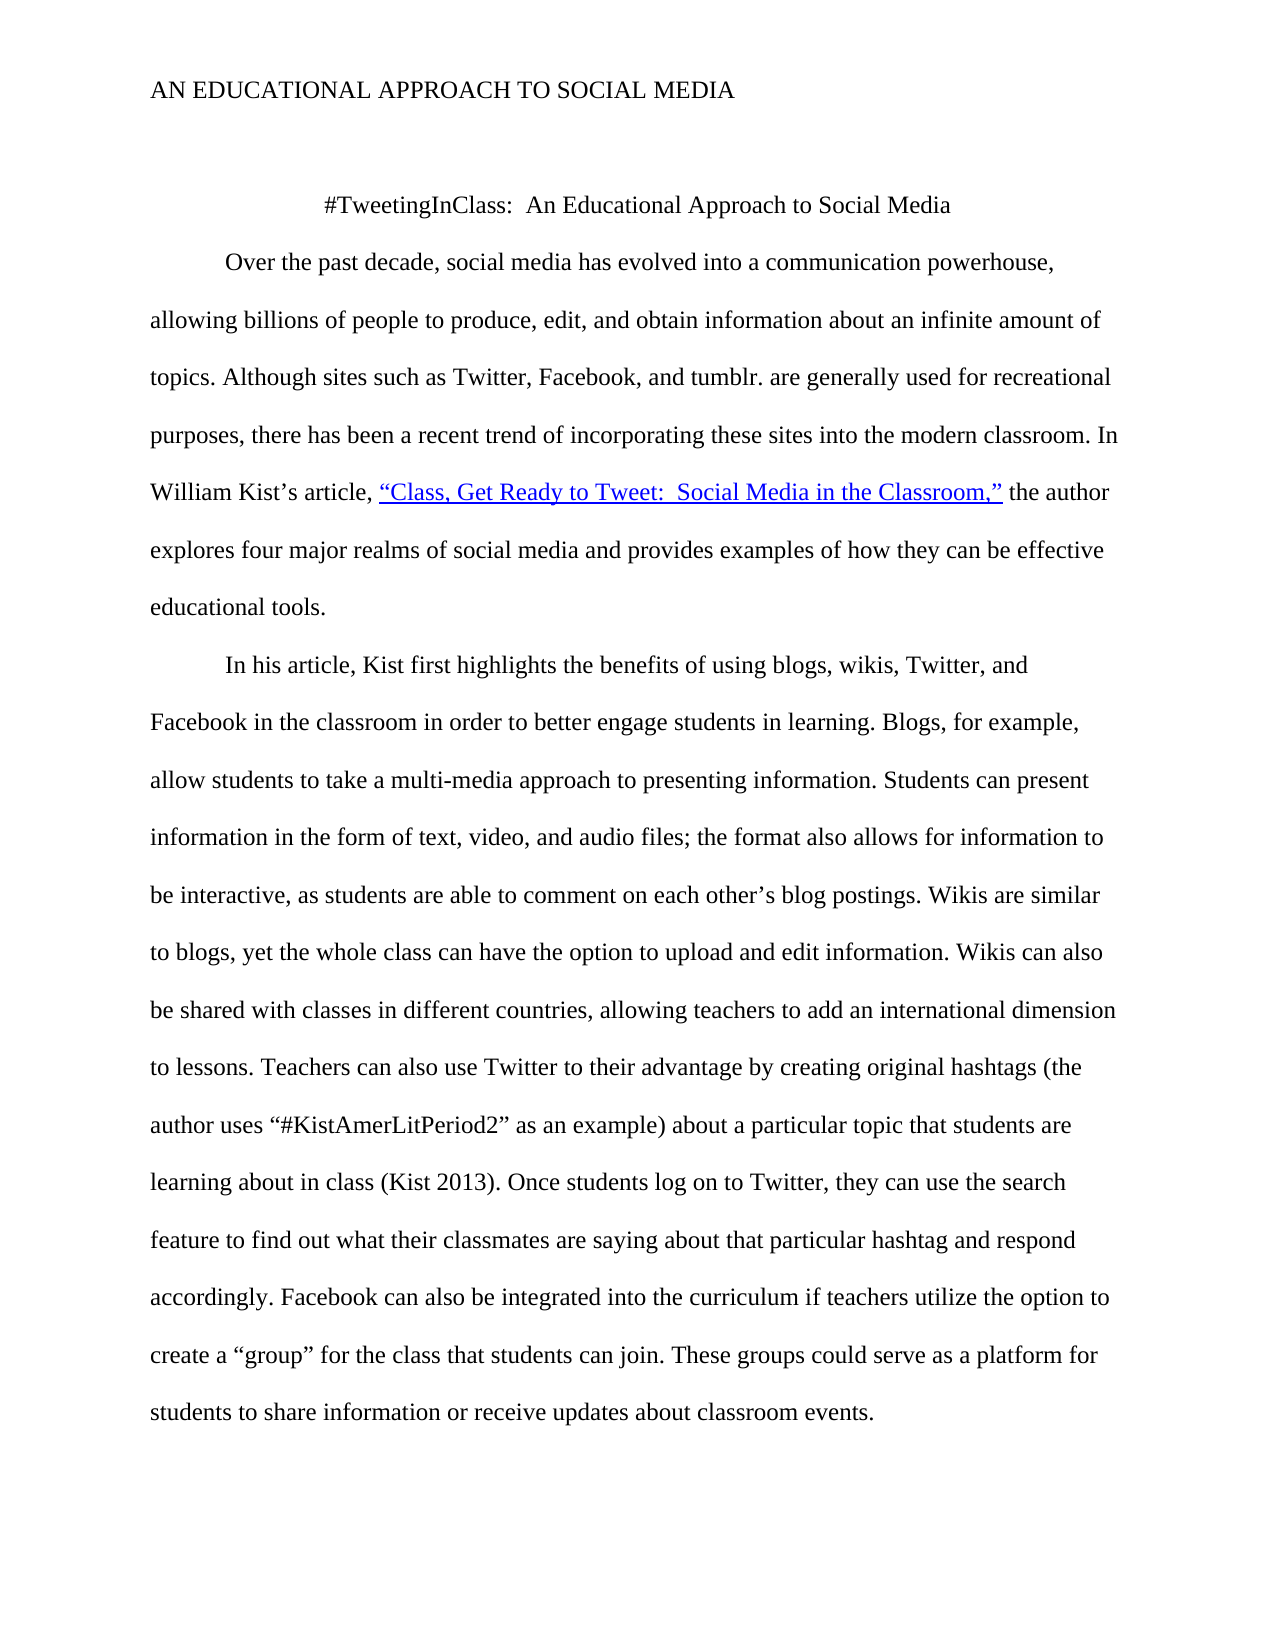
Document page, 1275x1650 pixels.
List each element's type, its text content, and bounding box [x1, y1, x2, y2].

subtitle #TweetingInClass: An Educational Approach to Social Media [150, 190, 1125, 219]
text In his article, Kist first highlights the benefits of using blogs, wikis, Twitter, and Facebook in the classroom in order to better engage students in learning. Blogs, for example, allow students to take a multi-media approach to presenting information. Students can present information in the form of text, video, and audio files; the format also allows for information to be interactive, as students are able to comment on each other’s blog postings. Wikis are similar to blogs, yet the whole class can have the option to upload and edit information. Wikis can also be shared with classes in different countries, allowing teachers to add an international dimension to lessons. Teachers can also use Twitter to their advantage by creating original hashtags (the author uses “#KistAmerLitPeriod2” as an example) about a particular topic that students are learning about in class (Kist 2013). Once students log on to Twitter, they can use the search feature to find out what their classmates are saying about that particular hashtag and respond accordingly. Facebook can also be integrated into the curriculum if teachers utilize the option to create a “group” for the class that students can join. These groups could serve as a platform for students to share information or receive updates about classroom events. [150, 650, 1125, 1426]
text Over the past decade, social media has evolved into a communication powerhouse, allowing billions of people to produce, edit, and obtain information about an infinite amount of topics. Although sites such as Twitter, Facebook, and tumblr. are generally used for recreational purposes, there has been a recent trend of incorporating these sites into the modern classroom. In William Kist’s article, “Class, Get Ready to Tweet: Social Media in the Classroom,” the author explores four major realms of social media and provides examples of how they can be effective educational tools. [150, 247, 1125, 621]
